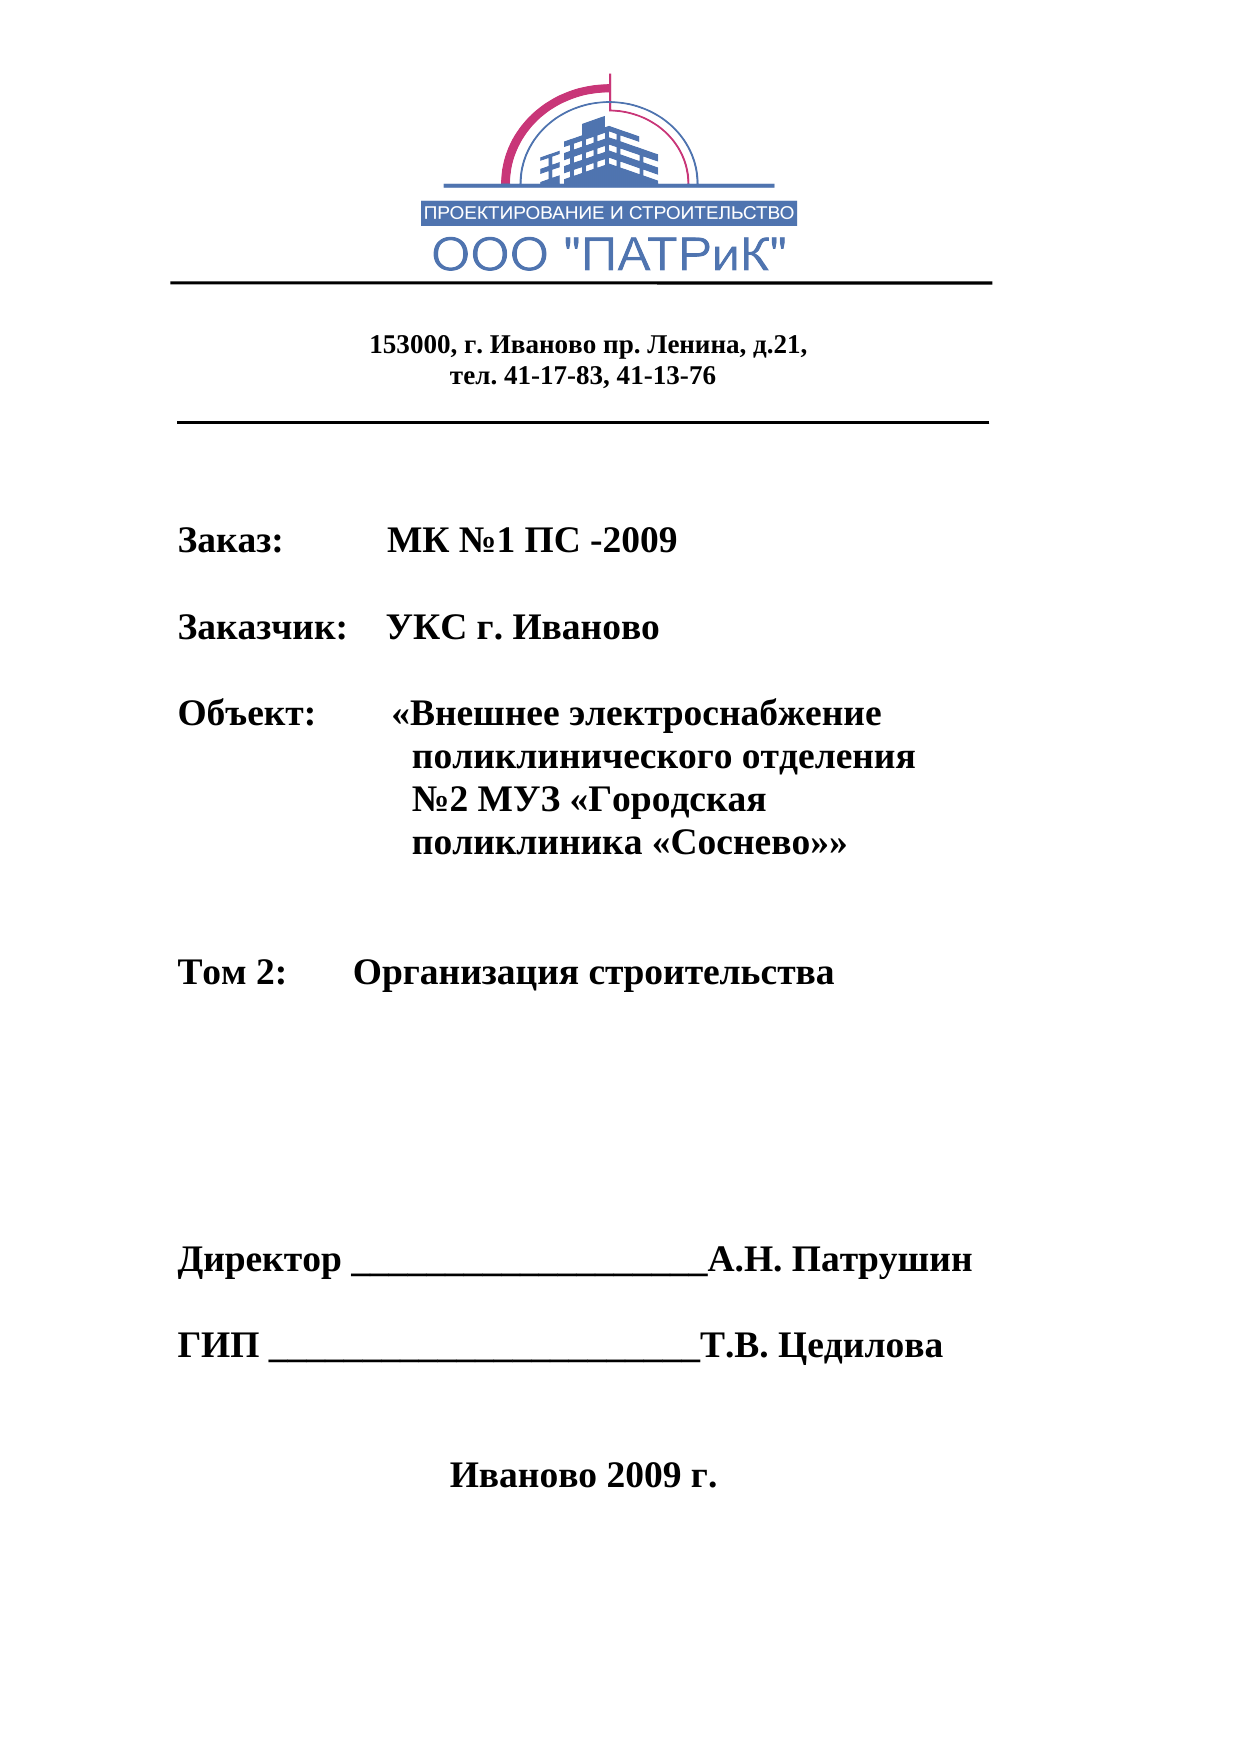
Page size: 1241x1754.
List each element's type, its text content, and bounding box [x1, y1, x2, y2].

text №2 МУЗ «Городская [177, 777, 989, 820]
text Заказчик: УКС г. Иваново [177, 604, 989, 647]
picture [421, 73, 798, 271]
text Иваново 2009 г. [177, 1452, 989, 1495]
text ГИП _______________________Т.В. Цедилова [177, 1323, 989, 1366]
text 153000, г. Иваново пр. Ленина, д.21, [340, 328, 989, 359]
text тел. 41-17-83, 41-13-76 [340, 359, 989, 391]
text Заказ: МК №1 ПС -2009 [177, 518, 989, 561]
text поликлиника «Соснево»» [177, 820, 989, 863]
text Директор ___________________А.Н. Патрушин [177, 1237, 1152, 1280]
text поликлинического отделения [177, 733, 989, 777]
text Том 2: Организация строительства [177, 949, 989, 992]
text Объект: «Внешнее электроснабжение [177, 690, 989, 733]
